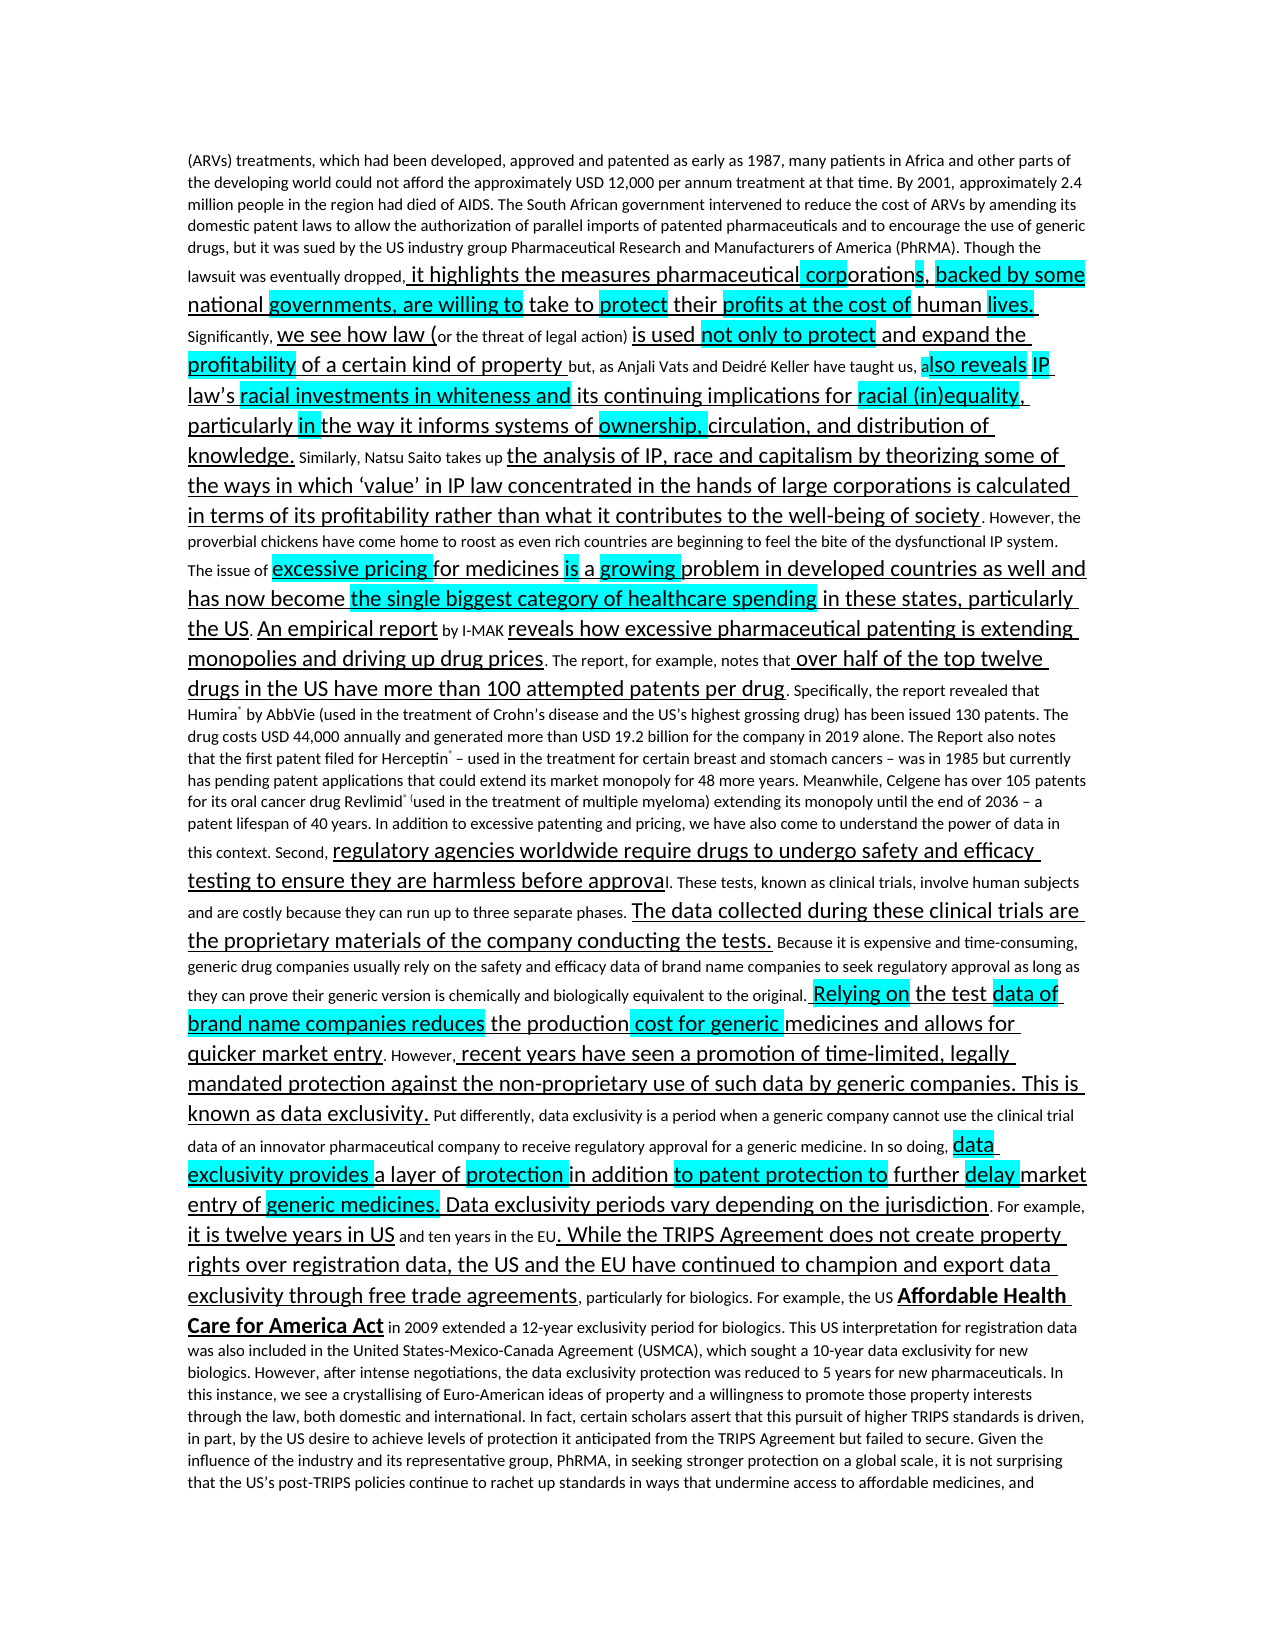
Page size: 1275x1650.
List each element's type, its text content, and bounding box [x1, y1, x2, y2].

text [187, 1185, 1087, 1492]
